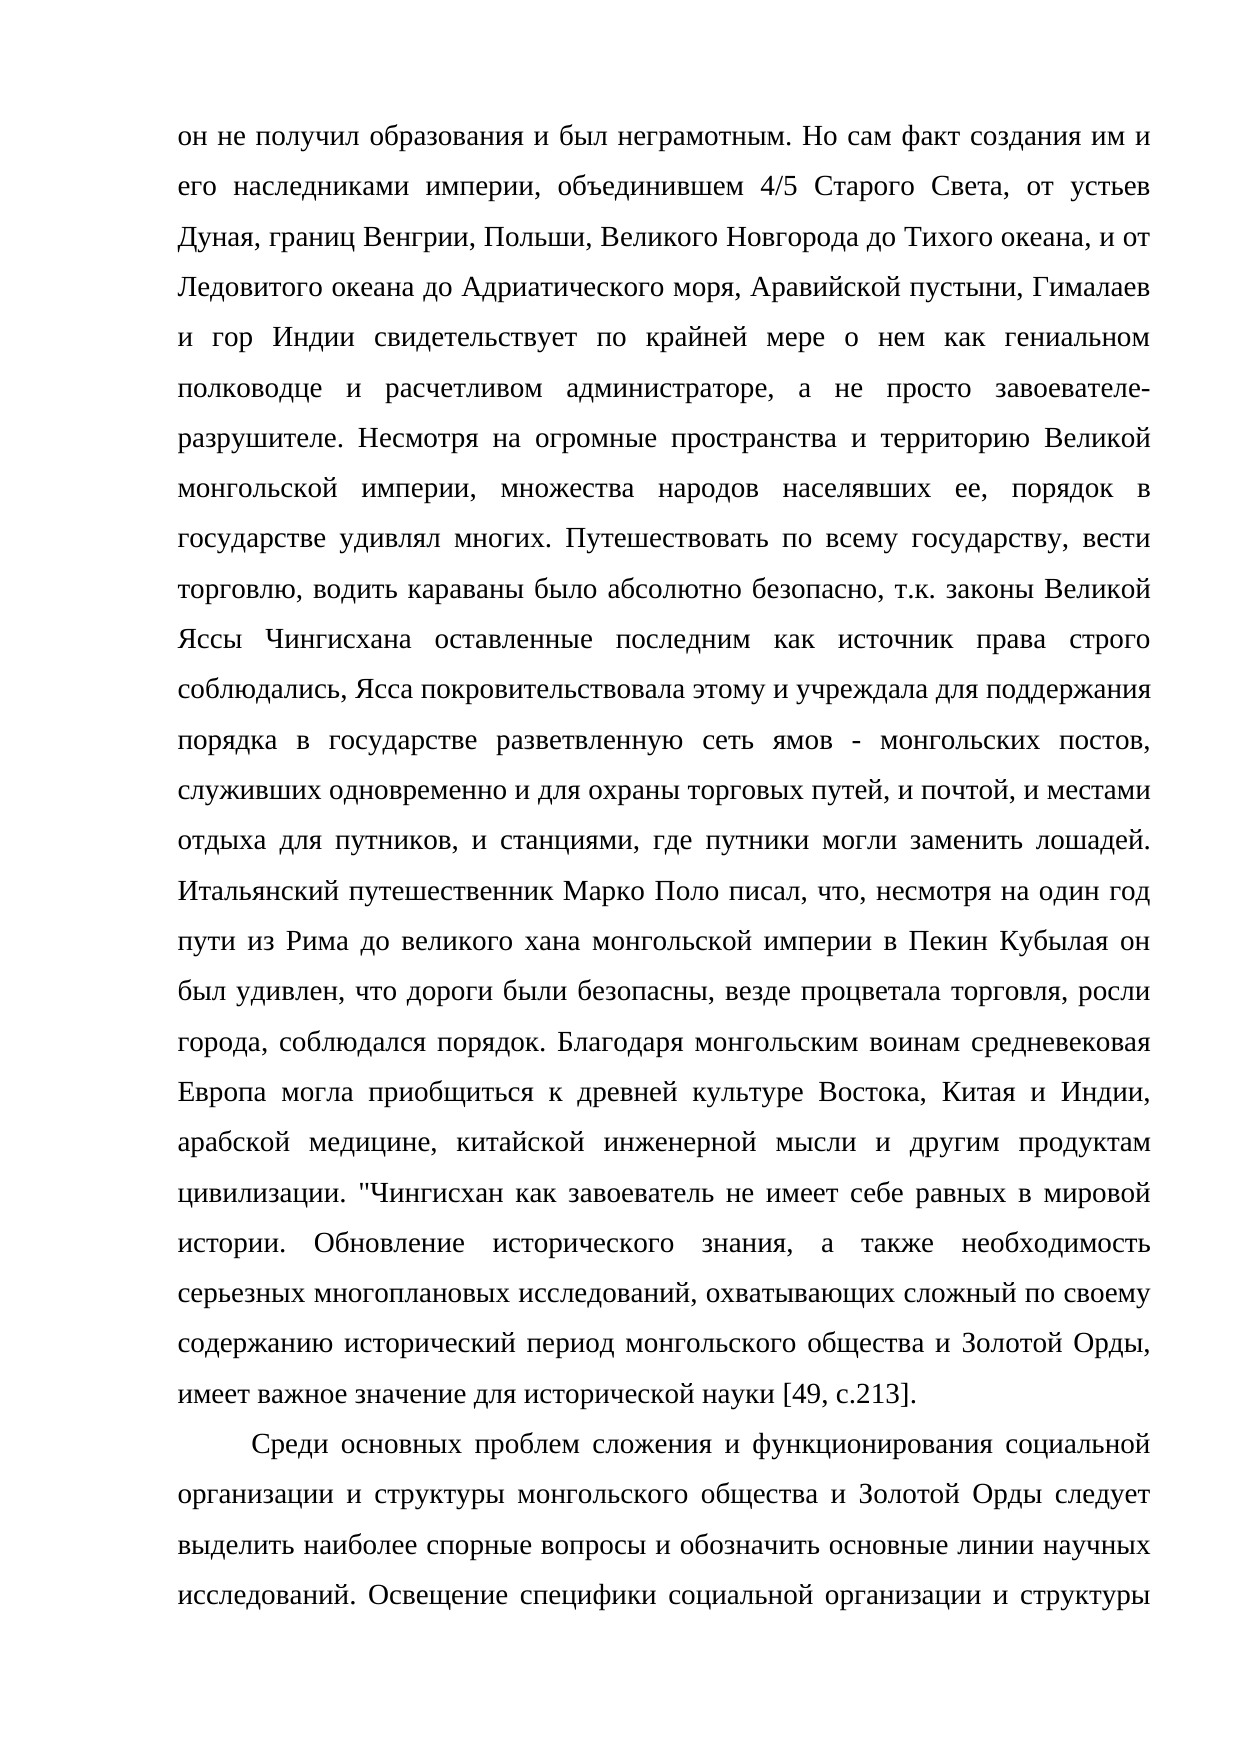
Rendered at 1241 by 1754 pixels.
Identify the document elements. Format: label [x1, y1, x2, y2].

text [177, 1426, 1152, 1611]
text [177, 118, 1152, 1409]
